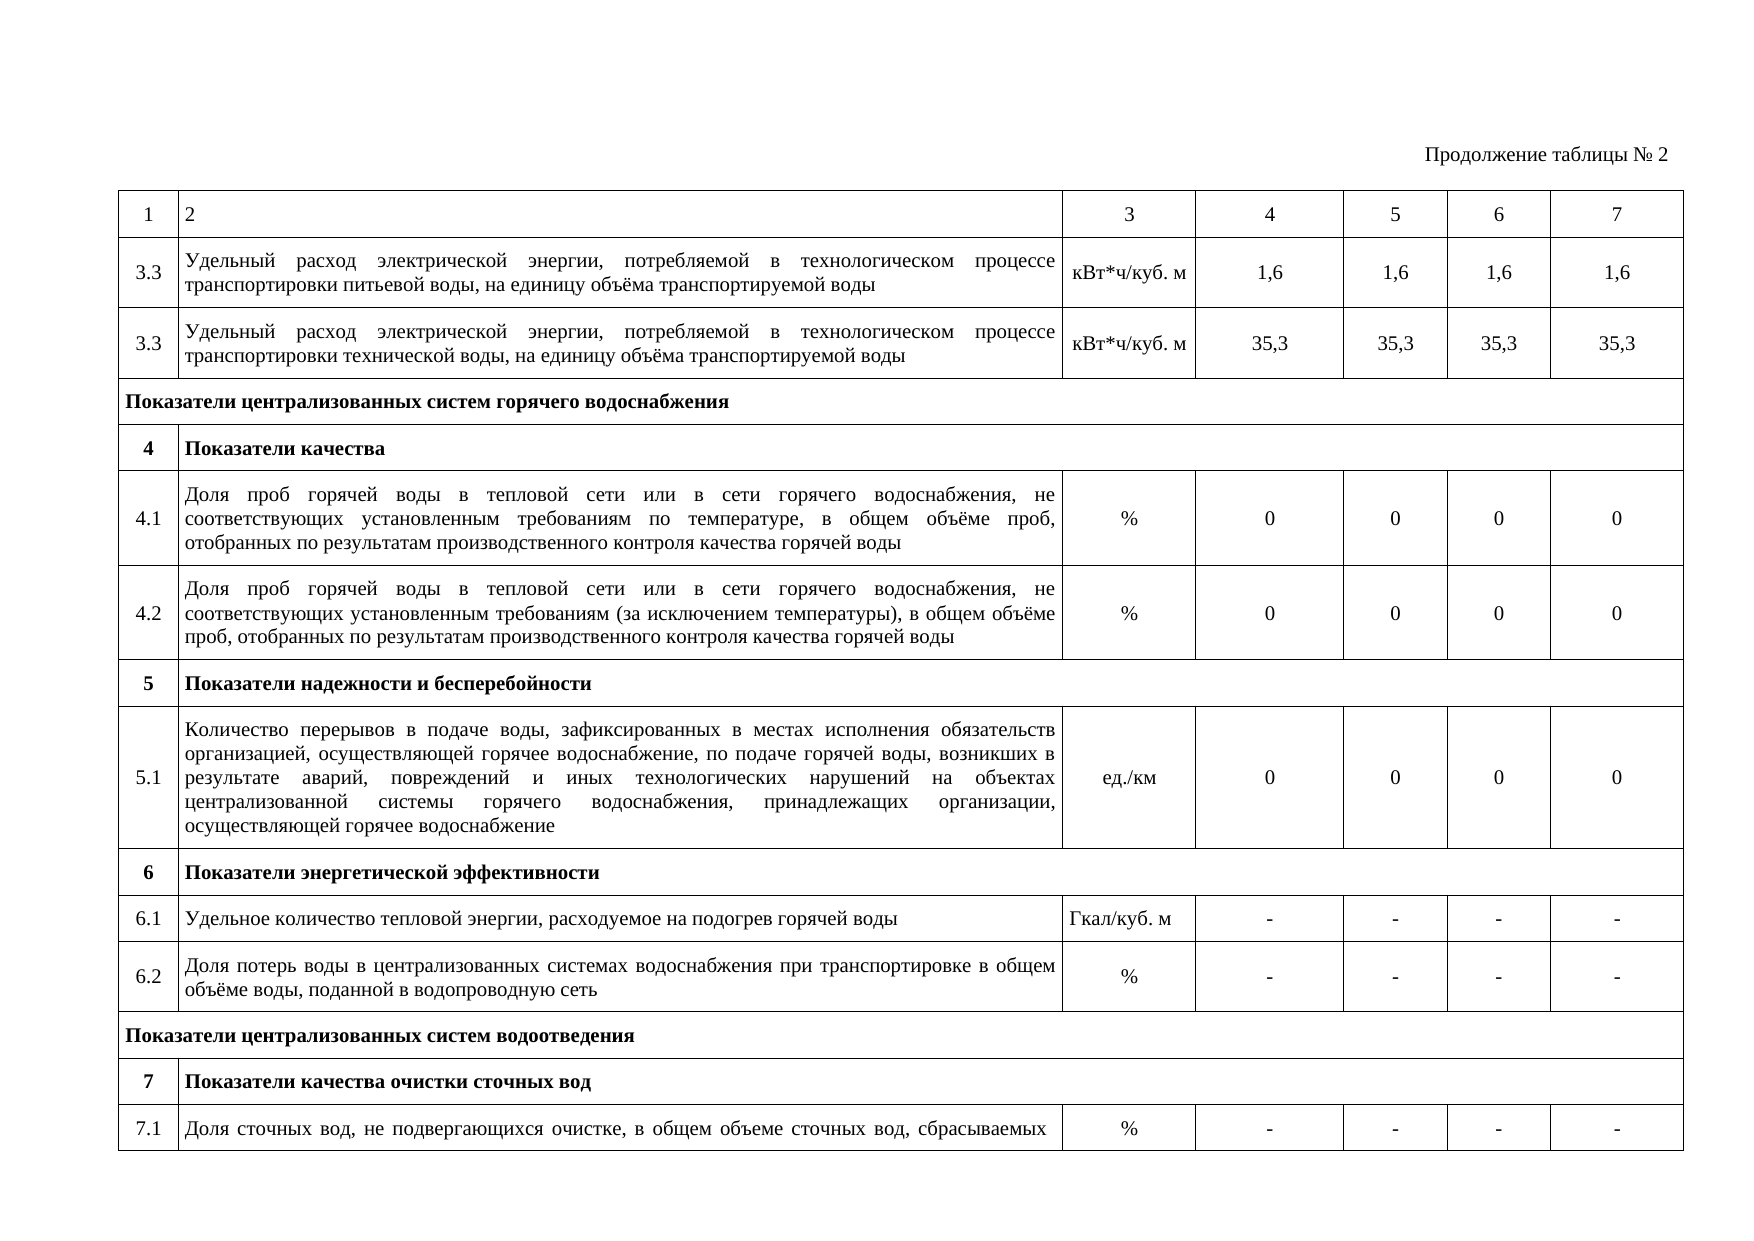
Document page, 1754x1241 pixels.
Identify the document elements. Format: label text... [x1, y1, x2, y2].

table_cell 0 [1448, 471, 1550, 565]
table_cell % [1063, 471, 1195, 565]
table_cell Удельный расход электрической энергии, потребляемой в технологическом процессе транспортировки питьевой воды, на единицу объёма транспортируемой воды [179, 238, 1062, 307]
table_cell Показатели качества [179, 425, 1683, 470]
table_cell 1,6 [1448, 238, 1550, 307]
table_cell Гкал/куб. м [1063, 896, 1195, 941]
table_cell 5 [119, 660, 178, 706]
table_cell - [1196, 896, 1343, 941]
table_cell 3.3 [119, 238, 178, 307]
table_header 2 [179, 191, 1062, 237]
table_header 1 [119, 191, 178, 237]
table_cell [179, 1105, 1062, 1150]
table_cell 0 [1196, 566, 1343, 659]
table_cell % [1063, 566, 1195, 659]
table_cell - [1551, 1105, 1683, 1150]
table_cell кВт*ч/куб. м [1063, 308, 1195, 377]
table_cell 0 [1448, 707, 1550, 848]
table_cell 35,3 [1196, 308, 1343, 377]
table_cell 6.2 [119, 942, 178, 1011]
table_cell Показатели централизованных систем водоотведения [119, 1012, 1683, 1058]
table_cell 0 [1551, 707, 1683, 848]
table_cell 6 [119, 849, 178, 894]
table_cell 1,6 [1196, 238, 1343, 307]
table_cell 4.1 [119, 471, 178, 565]
table_cell % [1063, 942, 1195, 1011]
table_header 3 [1063, 191, 1195, 237]
table_header 4 [1196, 191, 1343, 237]
table_cell 5.1 [119, 707, 178, 848]
table_header 7 [1551, 191, 1683, 237]
table_cell 0 [1551, 471, 1683, 565]
table_cell кВт*ч/куб. м [1063, 238, 1195, 307]
text Продолжение таблицы № 2 [118, 142, 1668, 166]
table_cell % [1063, 1105, 1195, 1150]
table_cell - [1344, 896, 1447, 941]
table_cell - [1448, 1105, 1550, 1150]
table_cell 0 [1344, 707, 1447, 848]
table_cell 4.2 [119, 566, 178, 659]
table_cell 7 [119, 1059, 178, 1104]
table_cell 0 [1196, 707, 1343, 848]
table_cell - [1196, 942, 1343, 1011]
table_cell 0 [1196, 471, 1343, 565]
table_cell 0 [1344, 471, 1447, 565]
table_cell ед./км [1063, 707, 1195, 848]
table_cell - [1448, 896, 1550, 941]
table_cell Показатели качества очистки сточных вод [179, 1059, 1683, 1104]
table_cell 35,3 [1448, 308, 1550, 377]
table_header 5 [1344, 191, 1447, 237]
table_cell - [1448, 942, 1550, 1011]
table_cell 0 [1344, 566, 1447, 659]
table_cell Показатели централизованных систем горячего водоснабжения [119, 379, 1683, 424]
table_cell 7.1 [119, 1105, 178, 1150]
table_cell Доля потерь воды в централизованных системах водоснабжения при транспортировке в общем объёме воды, поданной в водопроводную сеть [179, 942, 1062, 1011]
table_cell Доля проб горячей воды в тепловой сети или в сети горячего водоснабжения, не соответствующих установленным требованиям (за исключением температуры), в общем объёме проб, отобранных по результатам производственного контроля качества горячей воды [179, 566, 1062, 659]
table_cell 4 [119, 425, 178, 470]
table_cell 1,6 [1344, 238, 1447, 307]
table_cell 0 [1551, 566, 1683, 659]
table_cell - [1344, 1105, 1447, 1150]
table_cell 0 [1448, 566, 1550, 659]
table_cell Количество перерывов в подаче воды, зафиксированных в местах исполнения обязательств организацией, осуществляющей горячее водоснабжение, по подаче горячей воды, возникших в результате аварий, повреждений и иных технологических нарушений на объектах централизованной системы горячего водоснабжения, принадлежащих организации, осуществляющей горячее водоснабжение [179, 707, 1062, 848]
table_cell 35,3 [1344, 308, 1447, 377]
table_cell - [1551, 896, 1683, 941]
table_cell - [1196, 1105, 1343, 1150]
table_cell - [1344, 942, 1447, 1011]
table_cell 35,3 [1551, 308, 1683, 377]
table_cell - [1551, 942, 1683, 1011]
table_cell Удельное количество тепловой энергии, расходуемое на подогрев горячей воды [179, 896, 1062, 941]
table_cell Показатели надежности и бесперебойности [179, 660, 1683, 706]
table_header 6 [1448, 191, 1550, 237]
table_cell Доля проб горячей воды в тепловой сети или в сети горячего водоснабжения, не соответствующих установленным требованиям по температуре, в общем объёме проб, отобранных по результатам производственного контроля качества горячей воды [179, 471, 1062, 565]
table_cell 3.3 [119, 308, 178, 377]
table_cell Показатели энергетической эффективности [179, 849, 1683, 894]
table_cell Удельный расход электрической энергии, потребляемой в технологическом процессе транспортировки технической воды, на единицу объёма транспортируемой воды [179, 308, 1062, 377]
table_cell 1,6 [1551, 238, 1683, 307]
table_cell 6.1 [119, 896, 178, 941]
